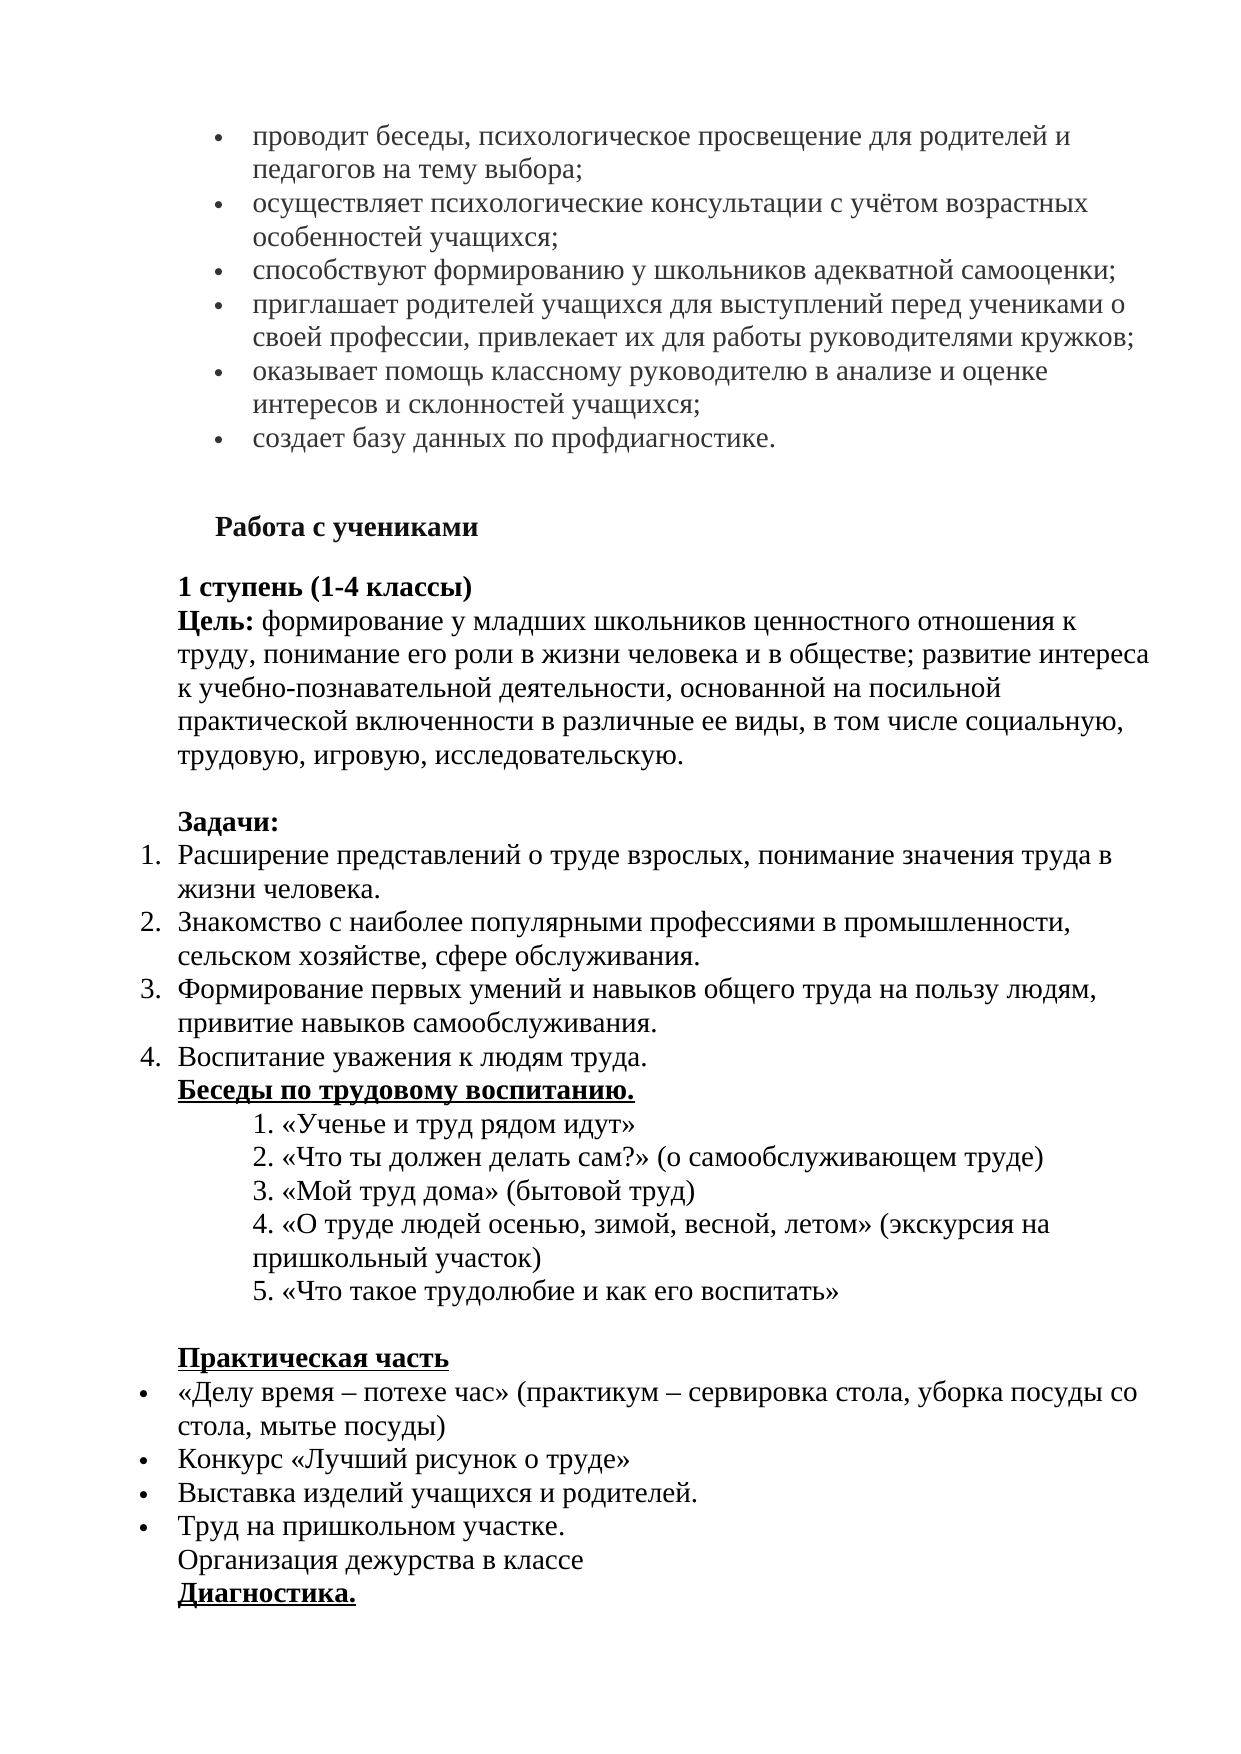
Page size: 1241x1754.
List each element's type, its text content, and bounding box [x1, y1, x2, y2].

list Знакомство с наиболее популярными профессиями в промышленности, сельском хозяйстве, сфере обслуживания. [140, 904, 1152, 972]
text Задачи: [177, 804, 1152, 837]
text 1. «Ученье и труд рядом идут» [252, 1106, 1152, 1139]
text Организация дежурства в классе [177, 1542, 1152, 1575]
text 2. «Что ты должен делать сам?» (о самообслуживающем труде) [252, 1139, 1152, 1173]
text Диагностика. [177, 1575, 1152, 1609]
text 1 ступень (1-4 классы) [177, 569, 1152, 603]
list Выставка изделий учащихся и родителей. [140, 1475, 1152, 1508]
text Беседы по трудовому воспитанию. [177, 1072, 1152, 1106]
text 3. «Мой труд дома» (бытовой труд) [252, 1173, 1152, 1206]
list осуществляет психологические консультации с учётом возрастных особенностей учащихся; [215, 185, 1152, 252]
text Цель: формирование у младших школьников ценностного отношения к труду, понимание его роли в жизни человека и в обществе; развитие интереса к учебно-познавательной деятельности, основанной на посильной практической включенности в различные ее виды, в том числе социальную, трудовую, игровую, исследовательскую. [177, 603, 1152, 770]
text 5. «Что такое трудолюбие и как его воспитать» [252, 1273, 1152, 1307]
list оказывает помощь классному руководителю в анализе и оценке интересов и склонностей учащихся; [215, 353, 1152, 420]
list Труд на пришкольном участке. [140, 1508, 1152, 1542]
list способствуют формированию у школьников адекватной самооценки; [215, 252, 1152, 286]
list Формирование первых умений и навыков общего труда на пользу людям, привитие навыков самообслуживания. [140, 972, 1152, 1039]
list Расширение представлений о труде взрослых, понимание значения труда в жизни человека. [140, 837, 1152, 904]
text Работа с учениками [215, 496, 1152, 543]
list проводит беседы, психологическое просвещение для родителей и педагогов на тему выбора; [215, 118, 1152, 185]
text 4. «О труде людей осенью, зимой, весной, летом» (экскурсия на пришкольный участок) [252, 1206, 1152, 1273]
list создает базу данных по профдиагностике. [215, 420, 1152, 453]
list Конкурс «Лучший рисунок о труде» [140, 1441, 1152, 1475]
list Воспитание уважения к людям труда. [140, 1039, 1152, 1072]
list «Делу время – потехе час» (практикум – сервировка стола, уборка посуды со стола, мытье посуды) [140, 1374, 1152, 1441]
text Практическая часть [177, 1341, 1152, 1374]
list приглашает родителей учащихся для выступлений перед учениками о своей профессии, привлекает их для работы руководителями кружков; [215, 286, 1152, 353]
